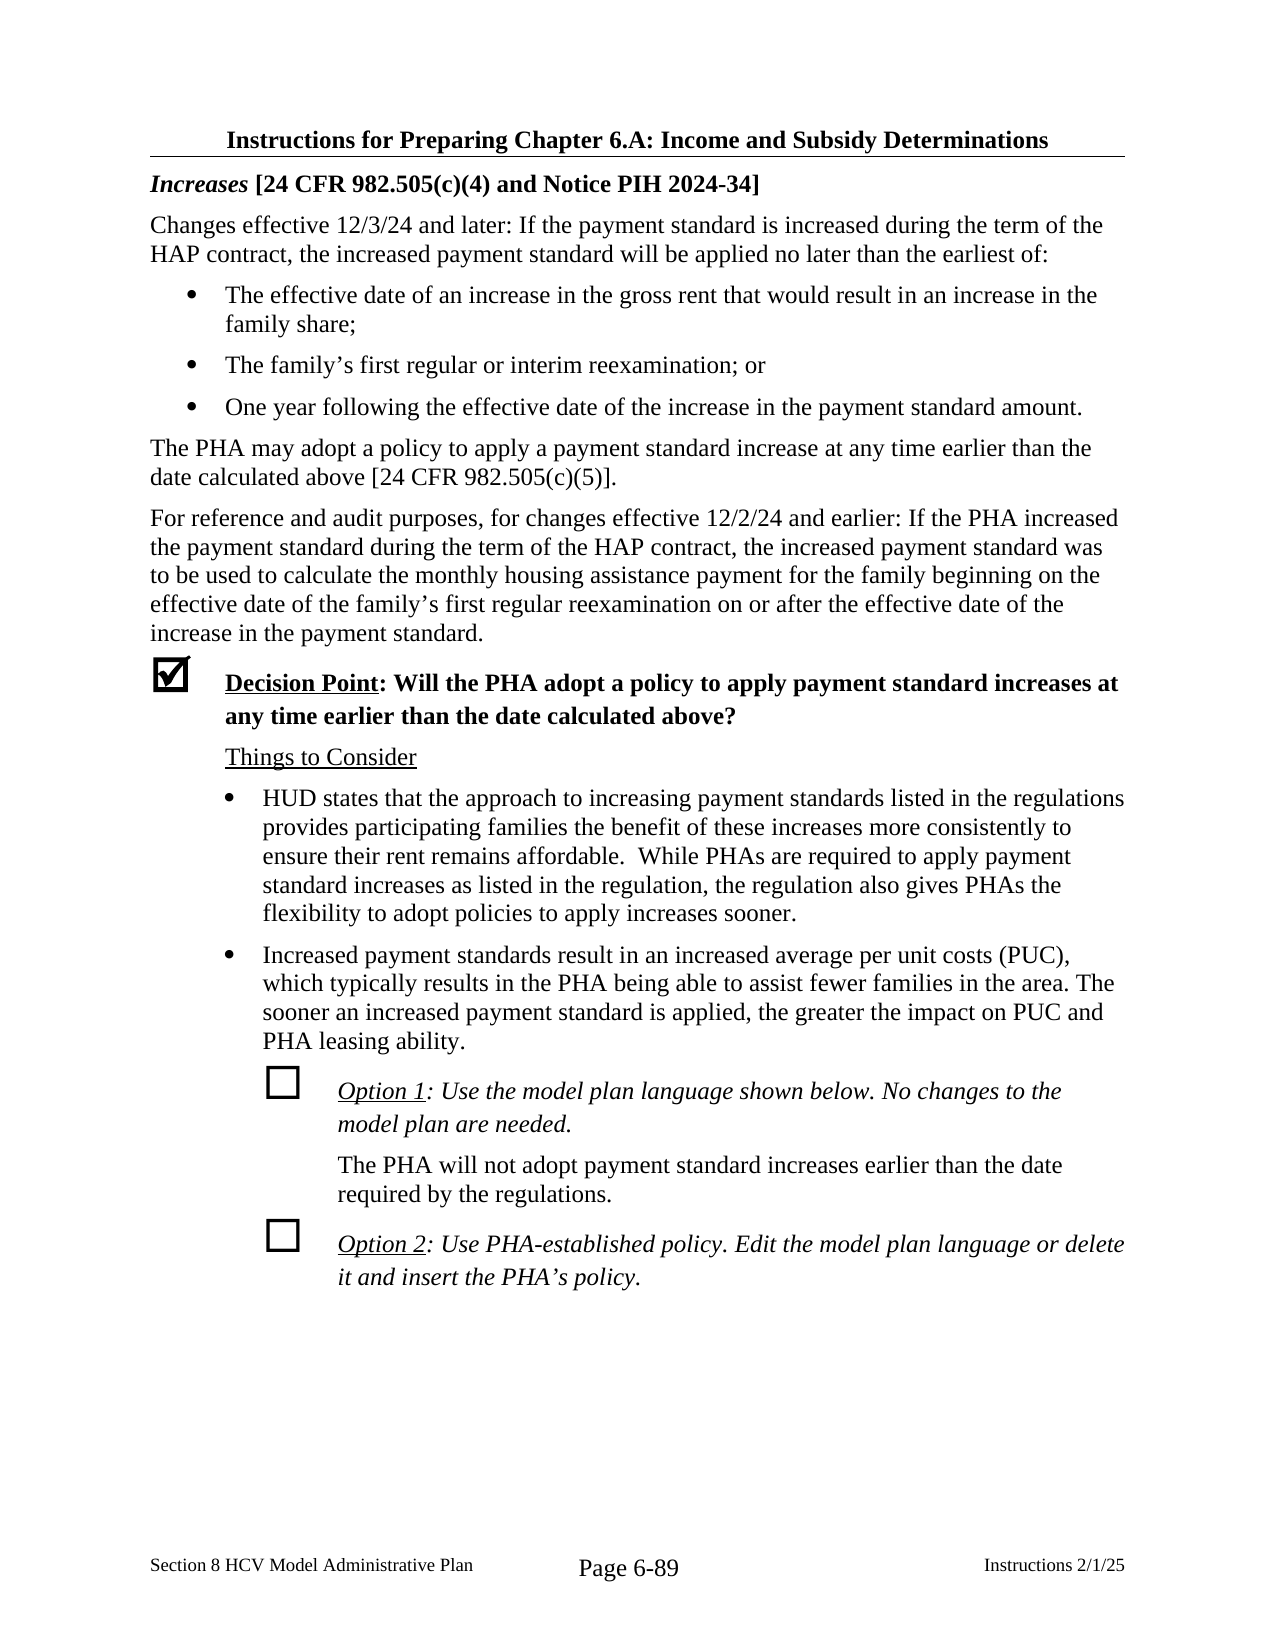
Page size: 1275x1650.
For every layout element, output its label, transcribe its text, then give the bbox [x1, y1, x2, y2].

text Things to Consider [225, 742, 1125, 771]
text For reference and audit purposes, for changes effective 12/2/24 and earlier: If the PHA increased the payment standard during the term of the HAP contract, the increased payment standard was to be used to calculate the monthly housing assistance payment for the family beginning on the effective date of the family’s first regular reexamination on or after the effective date of the increase in the payment standard. [150, 503, 1125, 647]
list The family’s first regular or interim reexamination; or [187, 351, 1125, 379]
text Option 2: Use PHA-established policy. Edit the model plan language or delete it and insert the PHA’s policy. [262, 1220, 1125, 1291]
list The effective date of an increase in the gross rent that would result in an increase in the family share; [187, 281, 1125, 338]
list One year following the effective date of the increase in the payment standard amount. [187, 392, 1125, 421]
text Option 1: Use the model plan language shown below. No changes to the model plan are needed. [262, 1067, 1125, 1138]
list HUD states that the approach to increasing payment standards listed in the regulations provides participating families the benefit of these increases more consistently to ensure their rent remains affordable. While PHAs are required to apply payment standard increases as listed in the regulation, the regulation also gives PHAs the flexibility to adopt policies to apply increases sooner. [225, 783, 1125, 927]
text Changes effective 12/3/24 and later: If the payment standard is increased during the term of the HAP contract, the increased payment standard will be applied no later than the earliest of: [150, 211, 1125, 268]
list Increased payment standards result in an increased average per unit costs (PUC), which typically results in the PHA being able to assist fewer families in the area. The sooner an increased payment standard is applied, the greater the impact on PUC and PHA leasing ability. [225, 940, 1125, 1055]
text Decision Point: Will the PHA adopt a policy to apply payment standard increases at any time earlier than the date calculated above? [150, 659, 1125, 730]
text Increases [24 CFR 982.505(c)(4) and Notice PIH 2024-34] [150, 169, 1125, 198]
text The PHA will not adopt payment standard increases earlier than the date required by the regulations. [337, 1150, 1125, 1208]
text The PHA may adopt a policy to apply a payment standard increase at any time earlier than the date calculated above [24 CFR 982.505(c)(5)]. [150, 433, 1125, 491]
